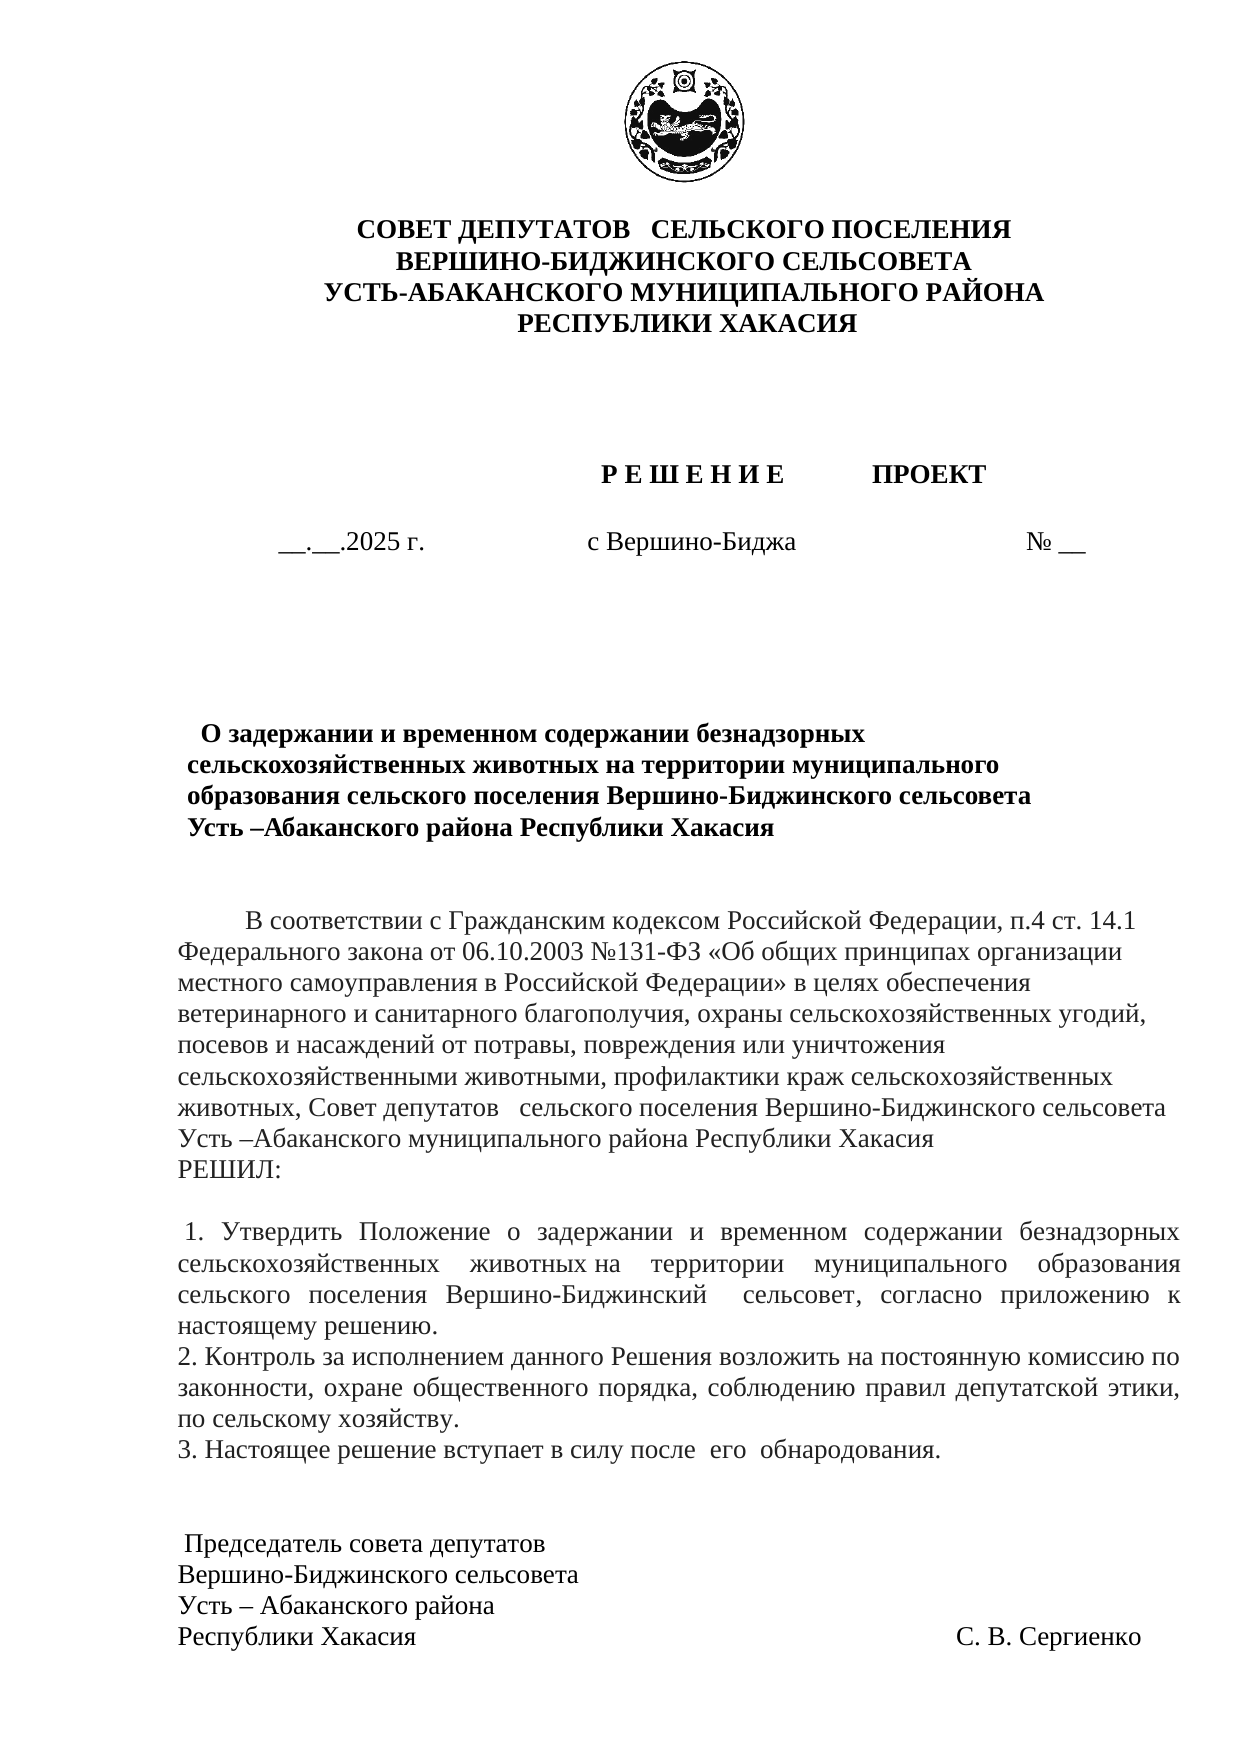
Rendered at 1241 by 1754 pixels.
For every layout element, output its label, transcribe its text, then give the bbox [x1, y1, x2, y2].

text В соответствии с Гражданским кодексом Российской Федерации, п.4 ст. 14.1 Федерального закона от 06.10.2003 №131-ФЗ «Об общих принципах организации местного самоуправления в Российской Федерации» в целях обеспечения ветеринарного и санитарного благополучия, охраны сельскохозяйственных угодий, посевов и насаждений от потравы, повреждения или уничтожения сельскохозяйственными животными, профилактики краж сельскохозяйственных животных, Совет депутатов сельского поселения Вершино-Биджинского сельсовета Усть –Абаканского муниципального района Республики Хакасия [177, 904, 1181, 1153]
picture [621, 59, 747, 185]
text 2. Контроль за исполнением данного Решения возложить на постоянную комиссию по законности, охране общественного порядка, соблюдению правил депутатской этики, по сельскому хозяйству. [177, 1340, 1181, 1433]
table_header О задержании и временном содержании безнадзорных сельскохозяйственных животных на территории муниципального образования сельского поселения Вершино-Биджинского сельсовета Усть –Абаканского района Республики Хакасия [176, 717, 1109, 902]
text Р Е Ш Е Н И Е ПРОЕКТ [177, 458, 1181, 489]
text Усть – Абаканского района [177, 1589, 1181, 1620]
text Республики Хакасия С. В. Сергиенко [177, 1620, 1181, 1652]
table_header СОВЕТ ДЕПУТАТОВ СЕЛЬСКОГО ПОСЕЛЕНИЯ ВЕРШИНО-БИДЖИНСКОГО СЕЛЬСОВЕТА УСТЬ-АБАКАНСКОГО МУНИЦИПАЛЬНОГО РАЙОНА РЕСПУБЛИКИ ХАКАСИЯ [177, 59, 1191, 398]
text РЕШИЛ: [177, 1153, 1181, 1184]
text 3. Настоящее решение вступает в силу после его обнародования. [177, 1433, 1181, 1465]
text 1. Утвердить Положение о задержании и временном содержании безнадзорных сельскохозяйственных животных на территории муниципального образования сельского поселения Вершино-Биджинский сельсовет, согласно приложению к настоящему решению. [177, 1216, 1181, 1340]
text __.__.2025 г. с Вершино-Биджа № __ [177, 525, 1181, 556]
text Председатель совета депутатов [177, 1527, 1181, 1558]
text Вершино-Биджинского сельсовета [177, 1558, 1181, 1589]
